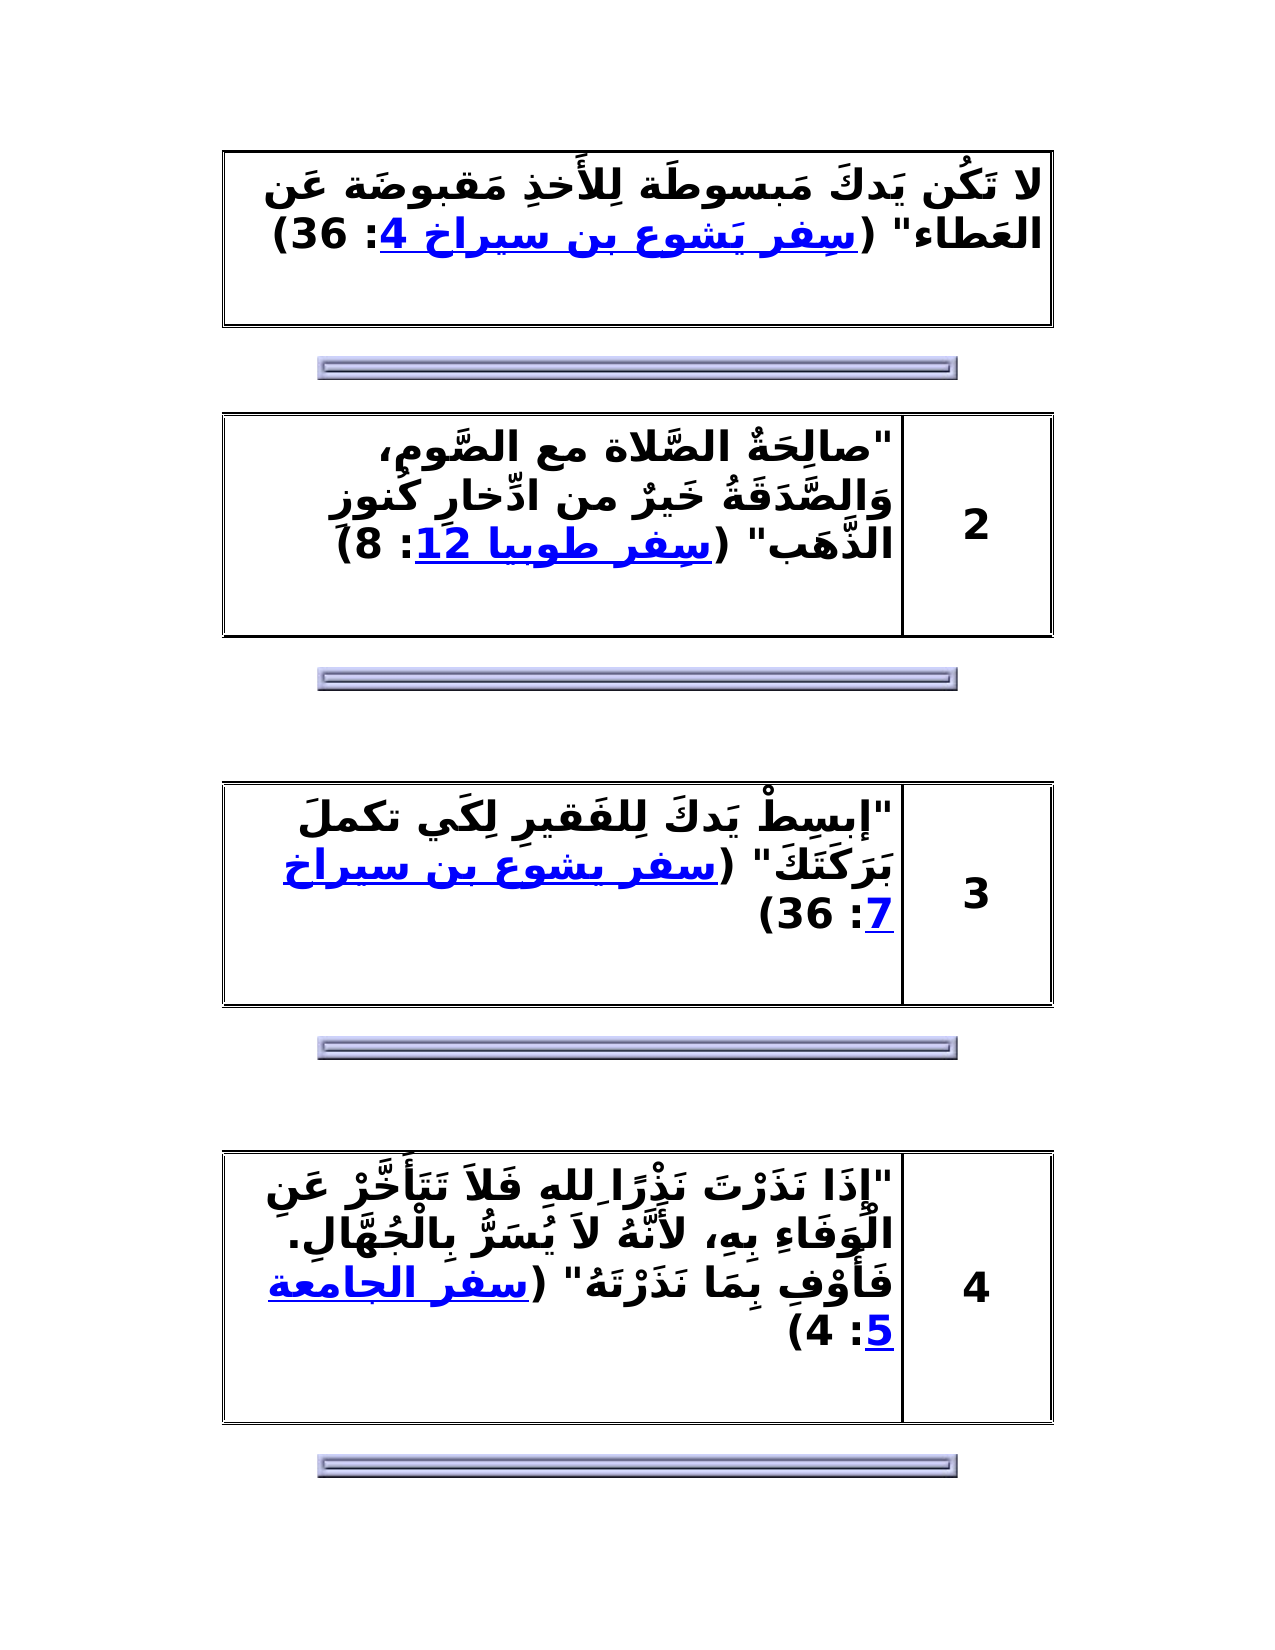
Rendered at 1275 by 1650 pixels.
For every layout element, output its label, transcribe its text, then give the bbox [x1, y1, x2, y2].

table_header لا تَكُن يَدكَ مَبسوطَة لِلأَخذِ مَقبوضَة عَن العَطاء" (سِفر يَشوع بن سيراخ 4: 36) [225, 153, 1050, 324]
table_header "صالِحَةٌ الصَّلاة مع الصَّوم، وَالصَّدَقَةُ خَيرٌ من ادِّخارِ كُنوزِ الذَّهَب" (سِفر طوبيا 12: 8) [223, 416, 901, 635]
picture [317, 667, 958, 691]
picture [317, 1036, 958, 1060]
picture [317, 1454, 958, 1478]
table_header "إبسِطْ يَدكَ لِلفَقيرِ لِكَي تكملَ بَرَكَتَكَ" (سفر يشوع بن سيراخ 7: 36) [223, 785, 901, 1004]
table_header "إِذَا نَذَرْتَ نَذْرًا ِللهِ فَلاَ تَتَأَخَّرْ عَنِ الْوَفَاءِ بِهِ، لأَنَّهُ لاَ يُسَرُّ بِالْجُهَّالِ. فَأَوْفِ بِمَا نَذَرْتَهُ" (سفر الجامعة 5: 4) [223, 1154, 901, 1422]
table_header 4 [904, 1154, 1052, 1422]
picture [317, 356, 958, 380]
table_header 3 [904, 785, 1052, 1004]
table_header 2 [904, 416, 1052, 635]
